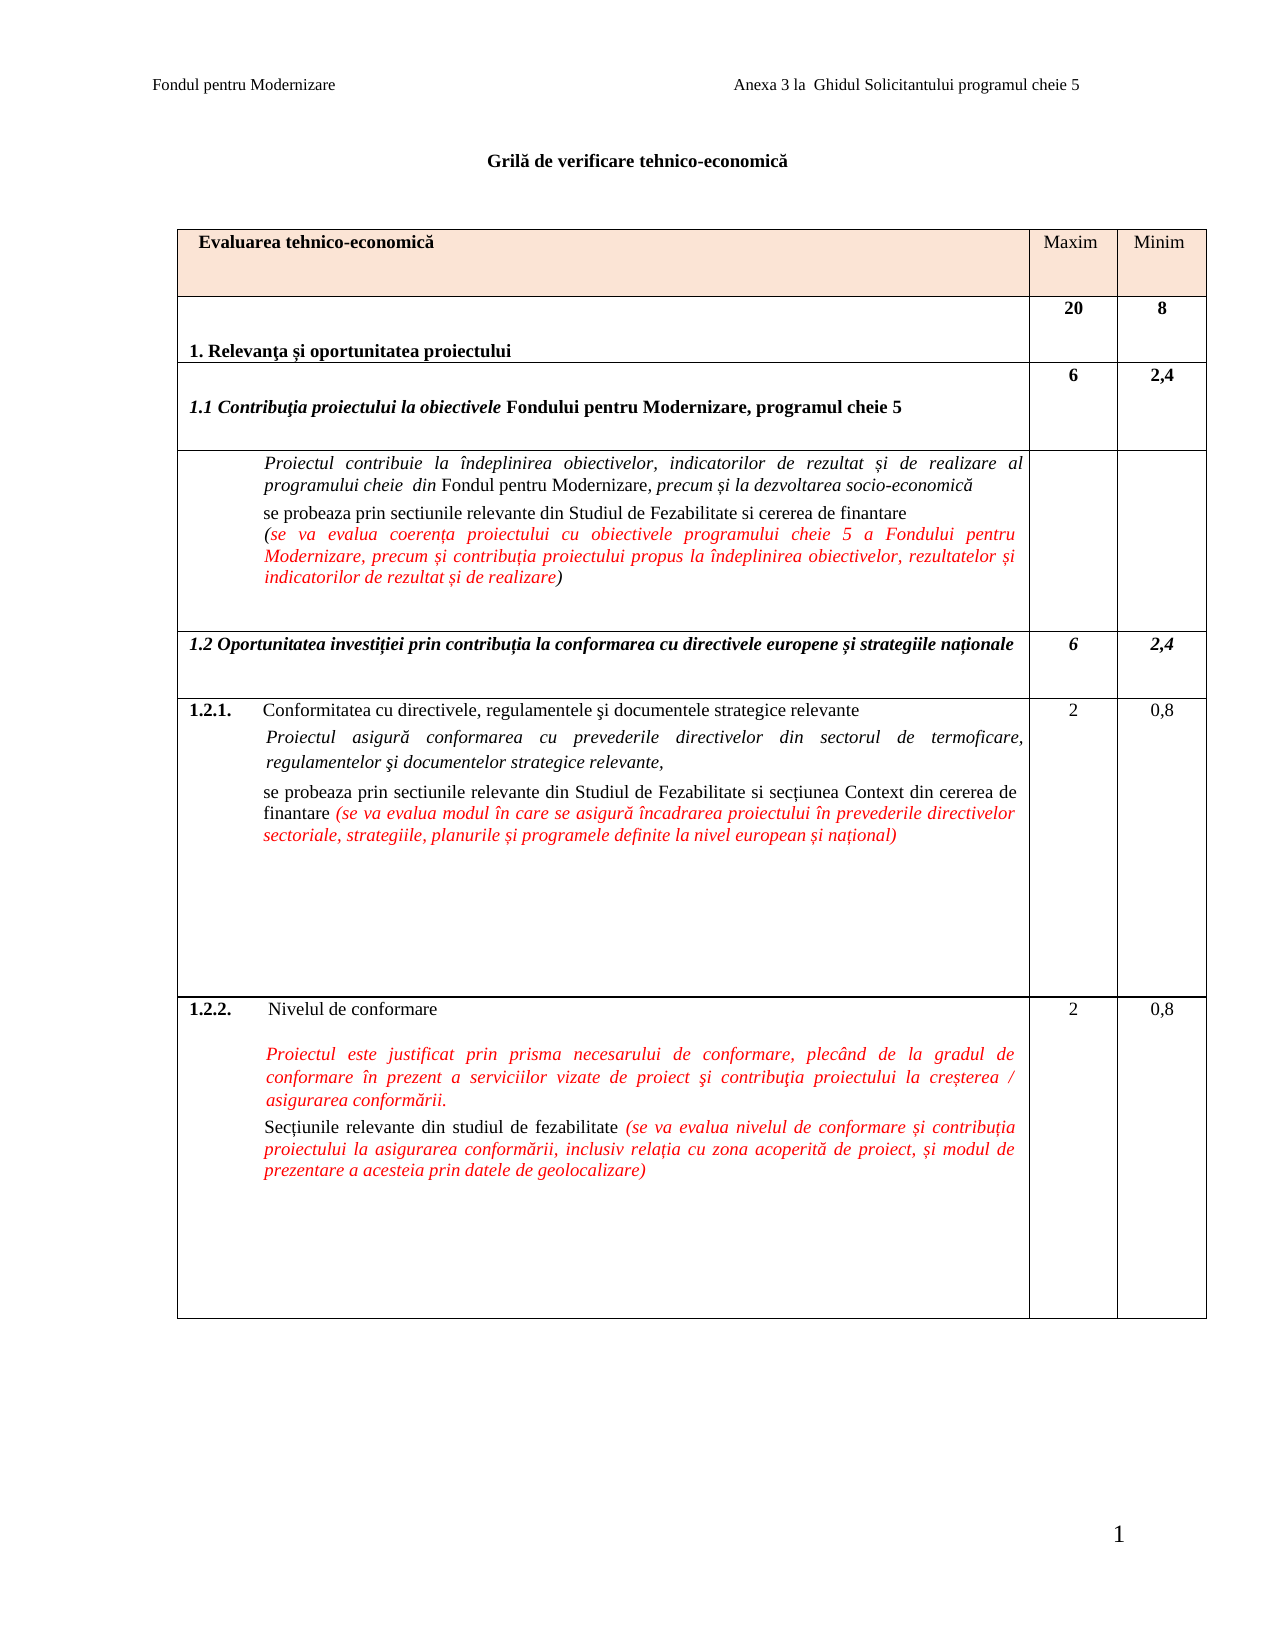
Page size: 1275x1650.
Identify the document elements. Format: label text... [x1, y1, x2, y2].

table_cell 1.2 Oportunitatea investiției prin contribuția la conformarea cu directivele europene și strategiile naționale [178, 632, 1029, 698]
table_cell 2 [1030, 998, 1117, 1318]
table_cell 2,4 [1118, 363, 1206, 450]
text Grilă de verificare tehnico-economică [150, 150, 1125, 172]
table_cell 8 [1118, 297, 1206, 362]
table_cell 0,8 [1118, 998, 1206, 1318]
table_cell Proiectul contribuie la îndeplinirea obiectivelor, indicatorilor de rezultat și de realizare al programului cheie din Fondul pentru Modernizare, precum și la dezvoltarea socio-economică se probeaza prin sectiunile relevante din Studiul de Fezabilitate si cererea de finantare (se va evalua coerența proiectului cu obiectivele programului cheie 5 a Fondului pentru Modernizare, precum și contribuția proiectului propus la îndeplinirea obiectivelor, rezultatelor și indicatorilor de rezultat și de realizare) [178, 451, 1029, 631]
table_cell 6 [1030, 363, 1117, 450]
table_cell 1. Relevanţa și oportunitatea proiectului [178, 297, 1029, 362]
table_cell 1.1 Contribuţia proiectului la obiectivele Fondului pentru Modernizare, programul cheie 5 [178, 363, 1029, 450]
table_cell 1.2.2. Nivelul de conformare Proiectul este justificat prin prisma necesarului de conformare, plecând de la gradul de conformare în prezent a serviciilor vizate de proiect şi contribuţia proiectului la creșterea / asigurarea conformării. Secțiunile relevante din studiul de fezabilitate (se va evalua nivelul de conformare și contribuția proiectului la asigurarea conformării, inclusiv relația cu zona acoperită de proiect, și modul de prezentare a acesteia prin datele de geolocalizare) [178, 998, 1029, 1318]
table_header Maxim [1030, 230, 1117, 296]
table_cell 20 [1030, 297, 1117, 362]
table_cell 6 [1030, 632, 1117, 698]
table_cell [1030, 451, 1117, 631]
table_cell 2 [1030, 699, 1117, 996]
table_header Evaluarea tehnico-economică [178, 230, 1029, 296]
table_cell 0,8 [1118, 699, 1206, 996]
table_cell [1118, 451, 1206, 631]
table_cell 2,4 [1118, 632, 1206, 698]
table_cell 1.2.1. Conformitatea cu directivele, regulamentele şi documentele strategice relevante Proiectul asigură conformarea cu prevederile directivelor din sectorul de termoficare, regulamentelor şi documentelor strategice relevante, se probeaza prin sectiunile relevante din Studiul de Fezabilitate si secțiunea Context din cererea de finantare (se va evalua modul în care se asigură încadrarea proiectului în prevederile directivelor sectoriale, strategiile, planurile și programele definite la nivel european și național) [178, 699, 1029, 996]
table_header Minim [1118, 230, 1206, 296]
